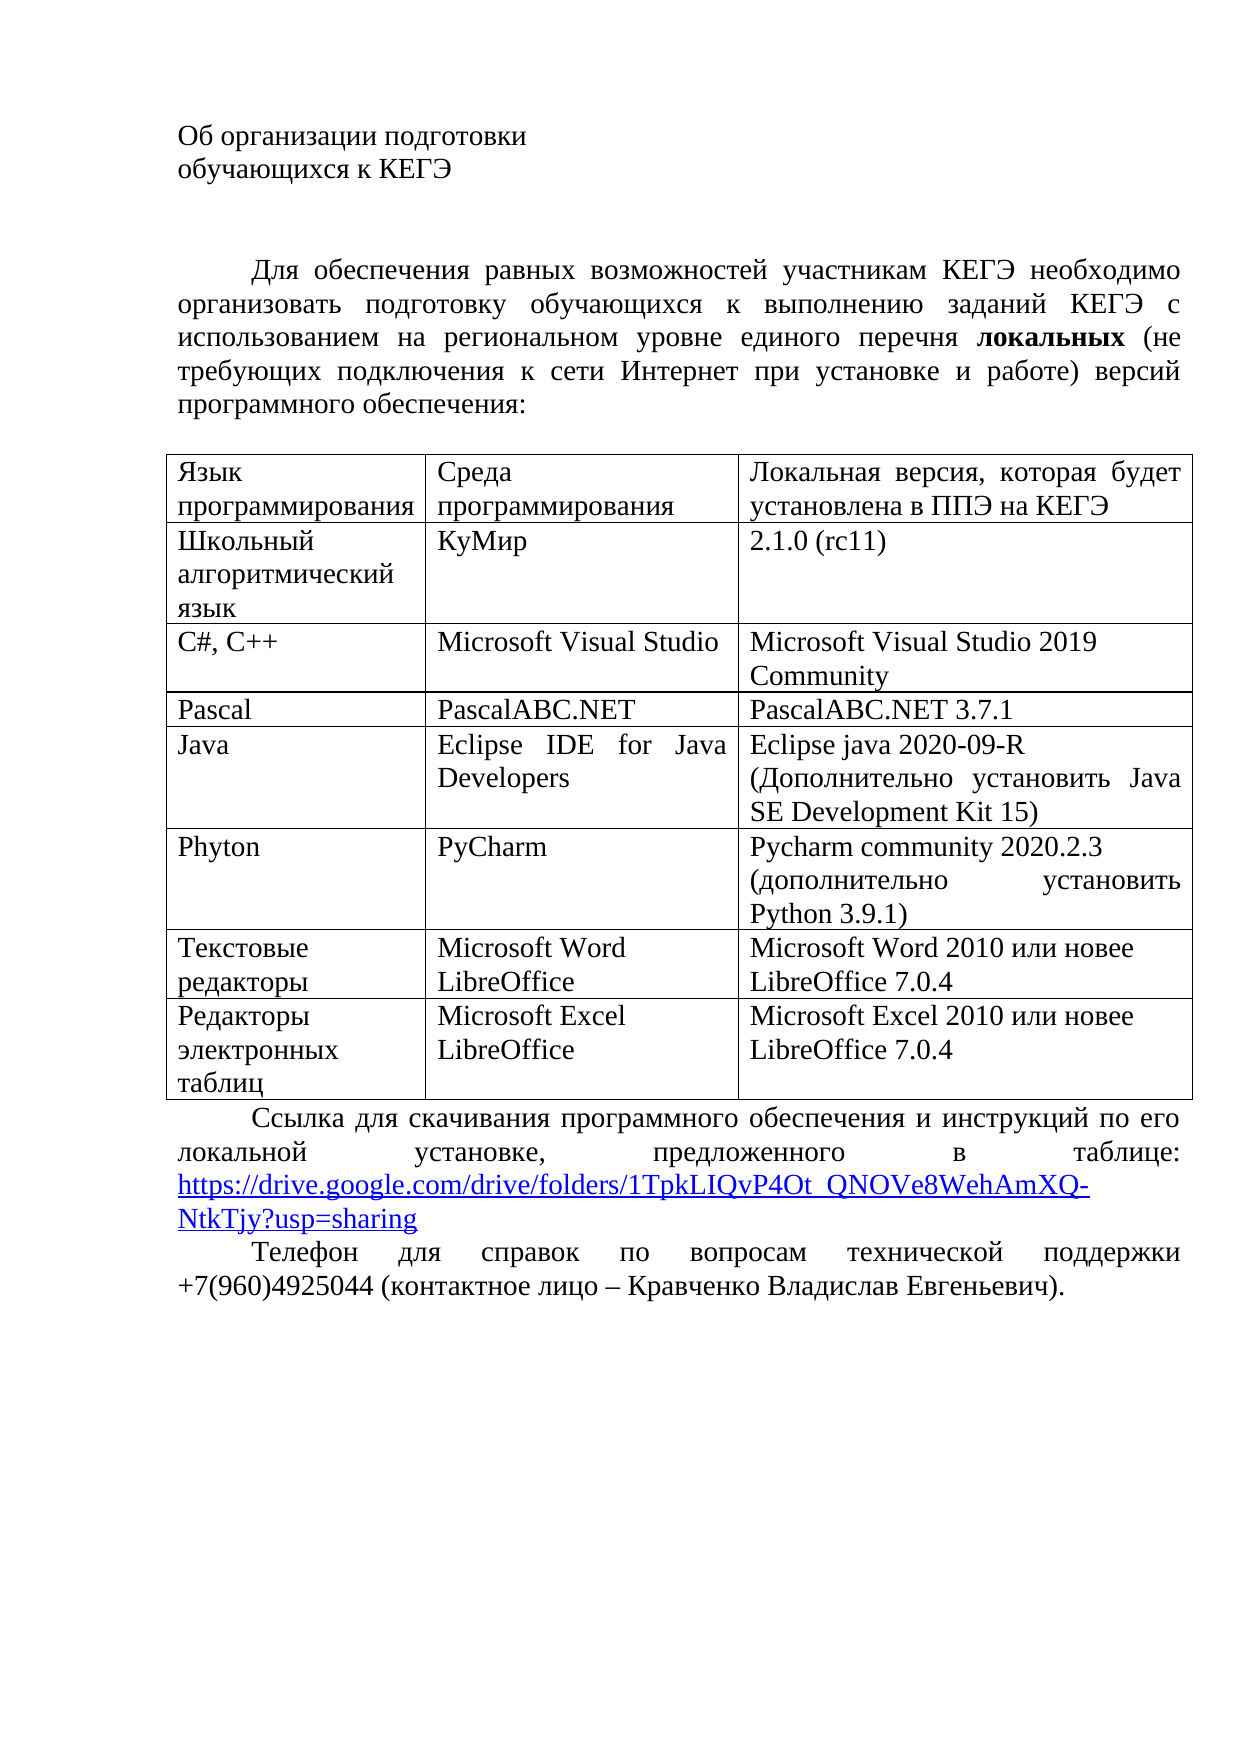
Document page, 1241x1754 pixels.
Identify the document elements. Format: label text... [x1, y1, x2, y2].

table_header Среда программирования [426, 455, 738, 522]
table_header Локальная версия, которая будет установлена в ППЭ на КЕГЭ [739, 455, 1192, 522]
text обучающихся к КЕГЭ [177, 152, 1181, 185]
table_cell Microsoft Visual Studio [426, 624, 738, 691]
table_cell Редакторы электронных таблиц [167, 999, 425, 1099]
table_cell Pascal [167, 693, 425, 726]
table_cell Java [167, 727, 425, 828]
table_cell PascalABC.NET [426, 693, 738, 726]
table_cell Eclipse java 2020-09-R (Дополнительно установить Java SE Development Kit 15) [739, 727, 1192, 828]
table_cell Текстовые редакторы [167, 930, 425, 997]
text Для обеспечения равных возможностей участникам КЕГЭ необходимо организовать подготовку обучающихся к выполнению заданий КЕГЭ с использованием на региональном уровне единого перечня локальных (не требующих подключения к сети Интернет при установке и работе) версий программного обеспечения: [177, 252, 1181, 420]
table_cell C#, C++ [167, 624, 425, 691]
table_cell Microsoft Word 2010 или новее LibreOffice 7.0.4 [739, 930, 1192, 997]
text Ссылка для скачивания программного обеспечения и инструкций по его локальной установке, предложенного в таблице: https://drive.google.com/drive/folders/1TpkLIQvP4Ot_QNOVe8WehAmXQ-NtkTjy?usp=sharing [177, 1100, 1181, 1234]
table_cell Pycharm community 2020.2.3 (дополнительно установить Python 3.9.1) [739, 829, 1192, 929]
table_cell Microsoft Excel 2010 или новее LibreOffice 7.0.4 [739, 999, 1192, 1099]
table_cell КуМир [426, 523, 738, 623]
table_cell Microsoft Visual Studio 2019 Community [739, 624, 1192, 691]
table_cell Eclipse IDE for Java Developers [426, 727, 738, 828]
table_header Язык программирования [167, 455, 425, 522]
text Телефон для справок по вопросам технической поддержки +7(960)4925044 (контактное лицо – Кравченко Владислав Евгеньевич). [177, 1234, 1181, 1301]
table_cell PascalABC.NET 3.7.1 [739, 693, 1192, 726]
table_cell Microsoft Word LibreOffice [426, 930, 738, 997]
text Об организации подготовки [177, 118, 1181, 152]
table_cell Школьный алгоритмический язык [167, 523, 425, 623]
table_cell PyCharm [426, 829, 738, 929]
table_cell Phyton [167, 829, 425, 929]
table_cell Microsoft Excel LibreOffice [426, 999, 738, 1099]
table_cell 2.1.0 (rc11) [739, 523, 1192, 623]
